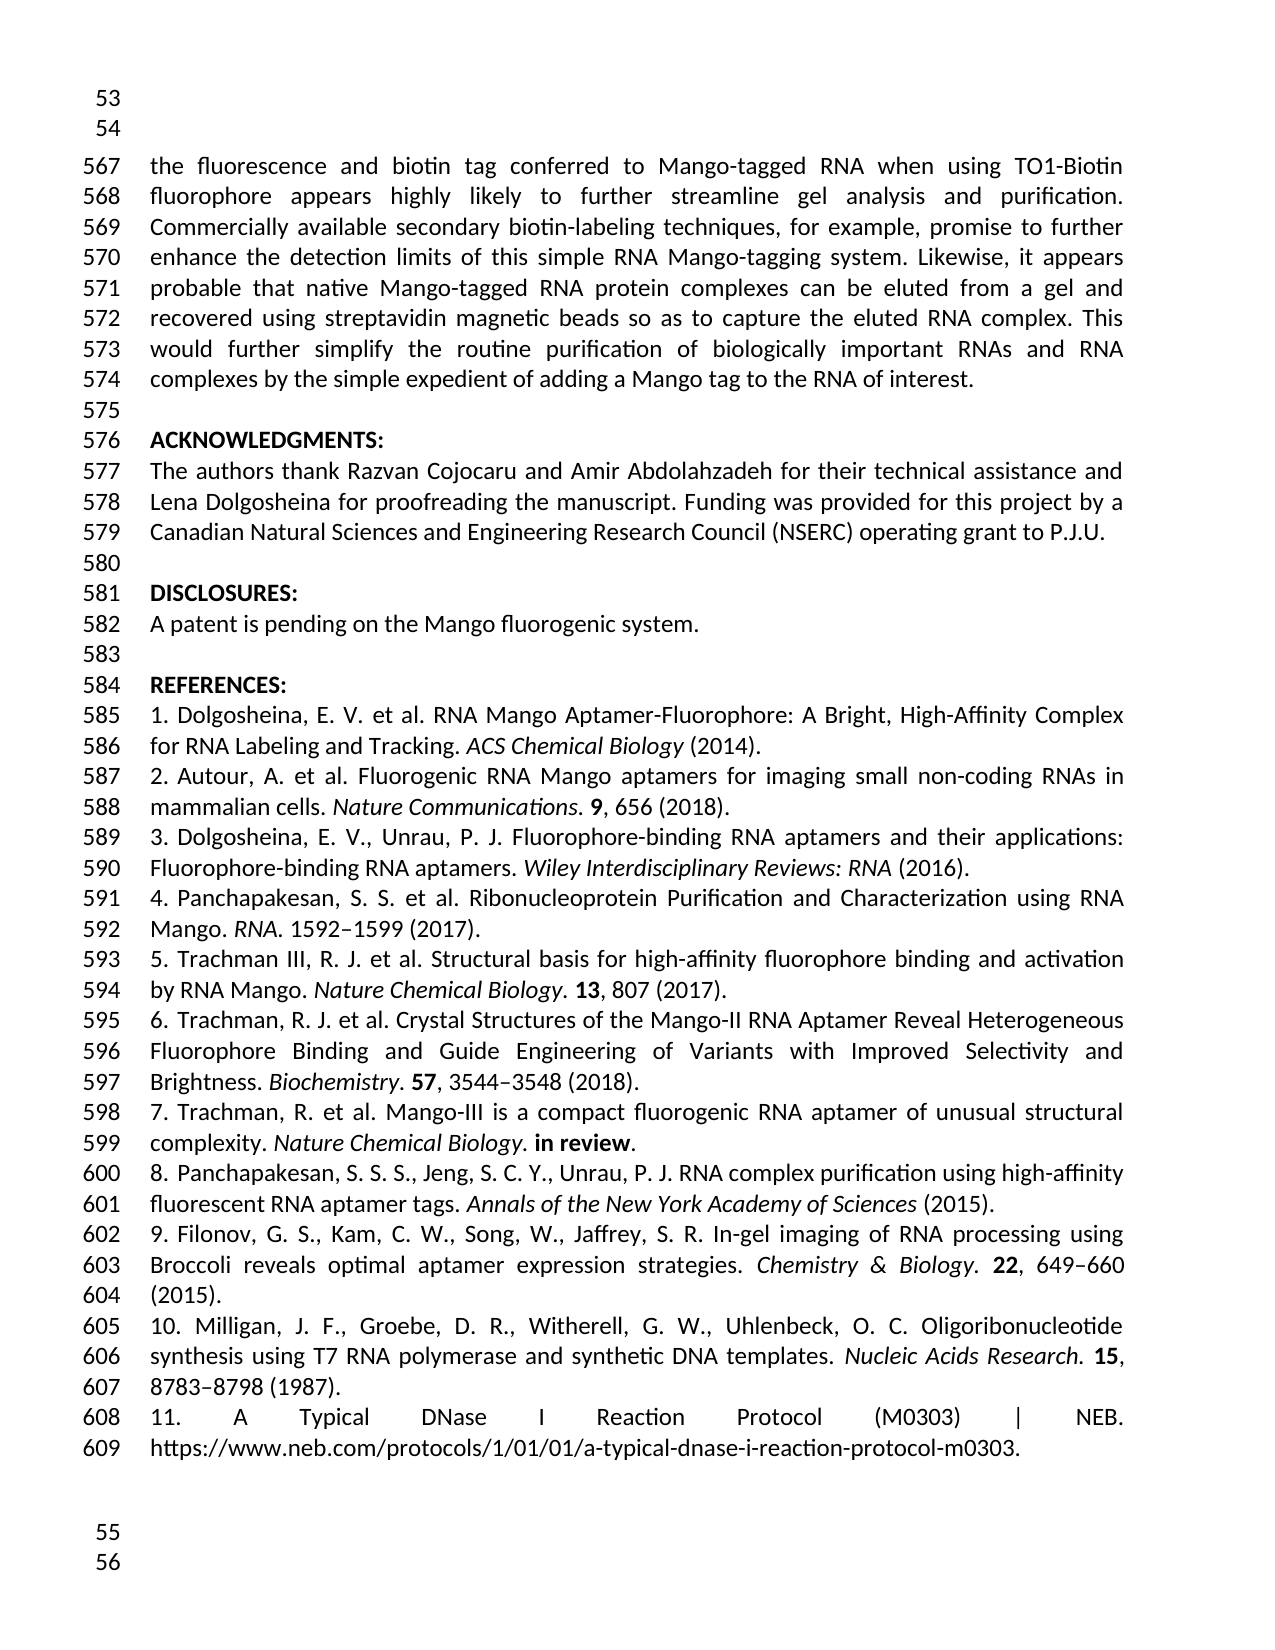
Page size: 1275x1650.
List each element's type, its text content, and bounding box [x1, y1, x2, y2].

text 2. Autour, A. et al. Fluorogenic RNA Mango aptamers for imaging small non-coding RNAs in mammalian cells. Nature Communications. 9, 656 (2018). [150, 760, 1125, 821]
text 3. Dolgosheina, E. V., Unrau, P. J. Fluorophore-binding RNA aptamers and their applications: Fluorophore-binding RNA aptamers. Wiley Interdisciplinary Reviews: RNA (2016). [150, 821, 1125, 882]
text 1. Dolgosheina, E. V. et al. RNA Mango Aptamer-Fluorophore: A Bright, High-Affinity Complex for RNA Labeling and Tracking. ACS Chemical Biology (2014). [150, 699, 1125, 760]
text 5. Trachman III, R. J. et al. Structural basis for high-affinity fluorophore binding and activation by RNA Mango. Nature Chemical Biology. 13, 807 (2017). [150, 943, 1125, 1004]
text 11. A Typical DNase I Reaction Protocol (M0303) | NEB. https://www.neb.com/protocols/1/01/01/a-typical-dnase-i-reaction-protocol-m0303. [150, 1401, 1125, 1462]
text REFERENCES: [150, 669, 1125, 699]
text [150, 150, 1125, 394]
text 10. Milligan, J. F., Groebe, D. R., Witherell, G. W., Uhlenbeck, O. C. Oligoribonucleotide synthesis using T7 RNA polymerase and synthetic DNA templates. Nucleic Acids Research. 15, 8783–8798 (1987). [150, 1310, 1125, 1401]
text 7. Trachman, R. et al. Mango-III is a compact fluorogenic RNA aptamer of unusual structural complexity. Nature Chemical Biology. in review. [150, 1096, 1125, 1157]
text 9. Filonov, G. S., Kam, C. W., Song, W., Jaffrey, S. R. In-gel imaging of RNA processing using Broccoli reveals optimal aptamer expression strategies. Chemistry & Biology. 22, 649–660 (2015). [150, 1218, 1125, 1310]
text A patent is pending on the Mango fluorogenic system. [150, 608, 1125, 638]
text The authors thank Razvan Cojocaru and Amir Abdolahzadeh for their technical assistance and Lena Dolgosheina for proofreading the manuscript. Funding was provided for this project by a Canadian Natural Sciences and Engineering Research Council (NSERC) operating grant to P.J.U. [150, 455, 1125, 547]
text ACKNOWLEDGMENTS: [150, 425, 1125, 455]
text 4. Panchapakesan, S. S. et al. Ribonucleoprotein Purification and Characterization using RNA Mango. RNA. 1592–1599 (2017). [150, 882, 1125, 943]
text DISCLOSURES: [150, 577, 1125, 608]
text 6. Trachman, R. J. et al. Crystal Structures of the Mango-II RNA Aptamer Reveal Heterogeneous Fluorophore Binding and Guide Engineering of Variants with Improved Selectivity and Brightness. Biochemistry. 57, 3544–3548 (2018). [150, 1004, 1125, 1096]
text 8. Panchapakesan, S. S. S., Jeng, S. C. Y., Unrau, P. J. RNA complex purification using high-affinity fluorescent RNA aptamer tags. Annals of the New York Academy of Sciences (2015). [150, 1157, 1125, 1218]
